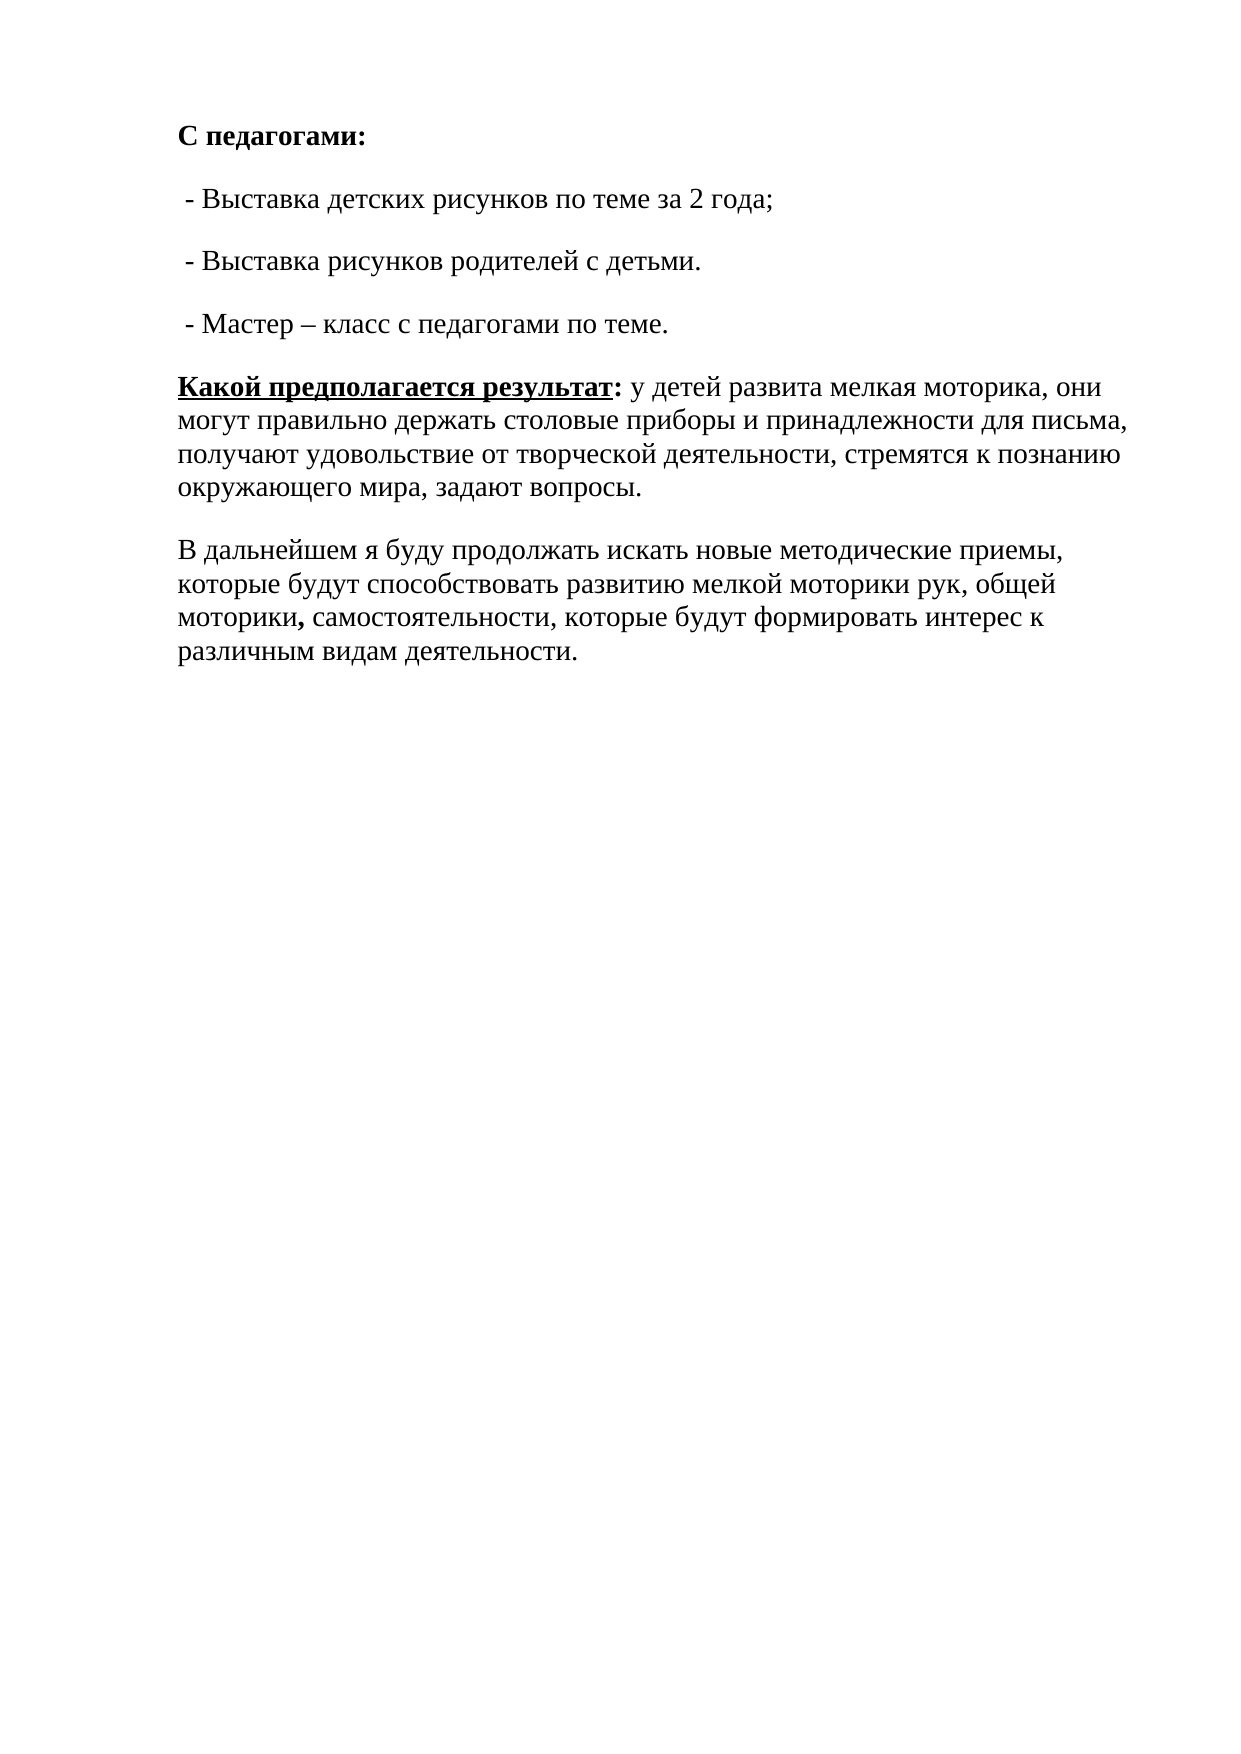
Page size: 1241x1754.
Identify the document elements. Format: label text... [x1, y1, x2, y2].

text В дальнейшем я буду продолжать искать новые методические приемы, которые будут способствовать развитию мелкой моторики рук, общей моторики, самостоятельности, которые будут формировать интерес к различным видам деятельности. [177, 532, 1152, 666]
text С педагогами: [177, 118, 1152, 152]
text Какой предполагается результат: у детей развита мелкая моторика, они могут правильно держать столовые приборы и принадлежности для письма, получают удовольствие от творческой деятельности, стремятся к познанию окружающего мира, задают вопросы. [177, 369, 1152, 503]
text - Мастер – класс с педагогами по теме. [177, 306, 1152, 340]
text - Выставка детских рисунков по теме за 2 года; [177, 181, 1152, 214]
text - Выставка рисунков родителей с детьми. [177, 243, 1152, 277]
